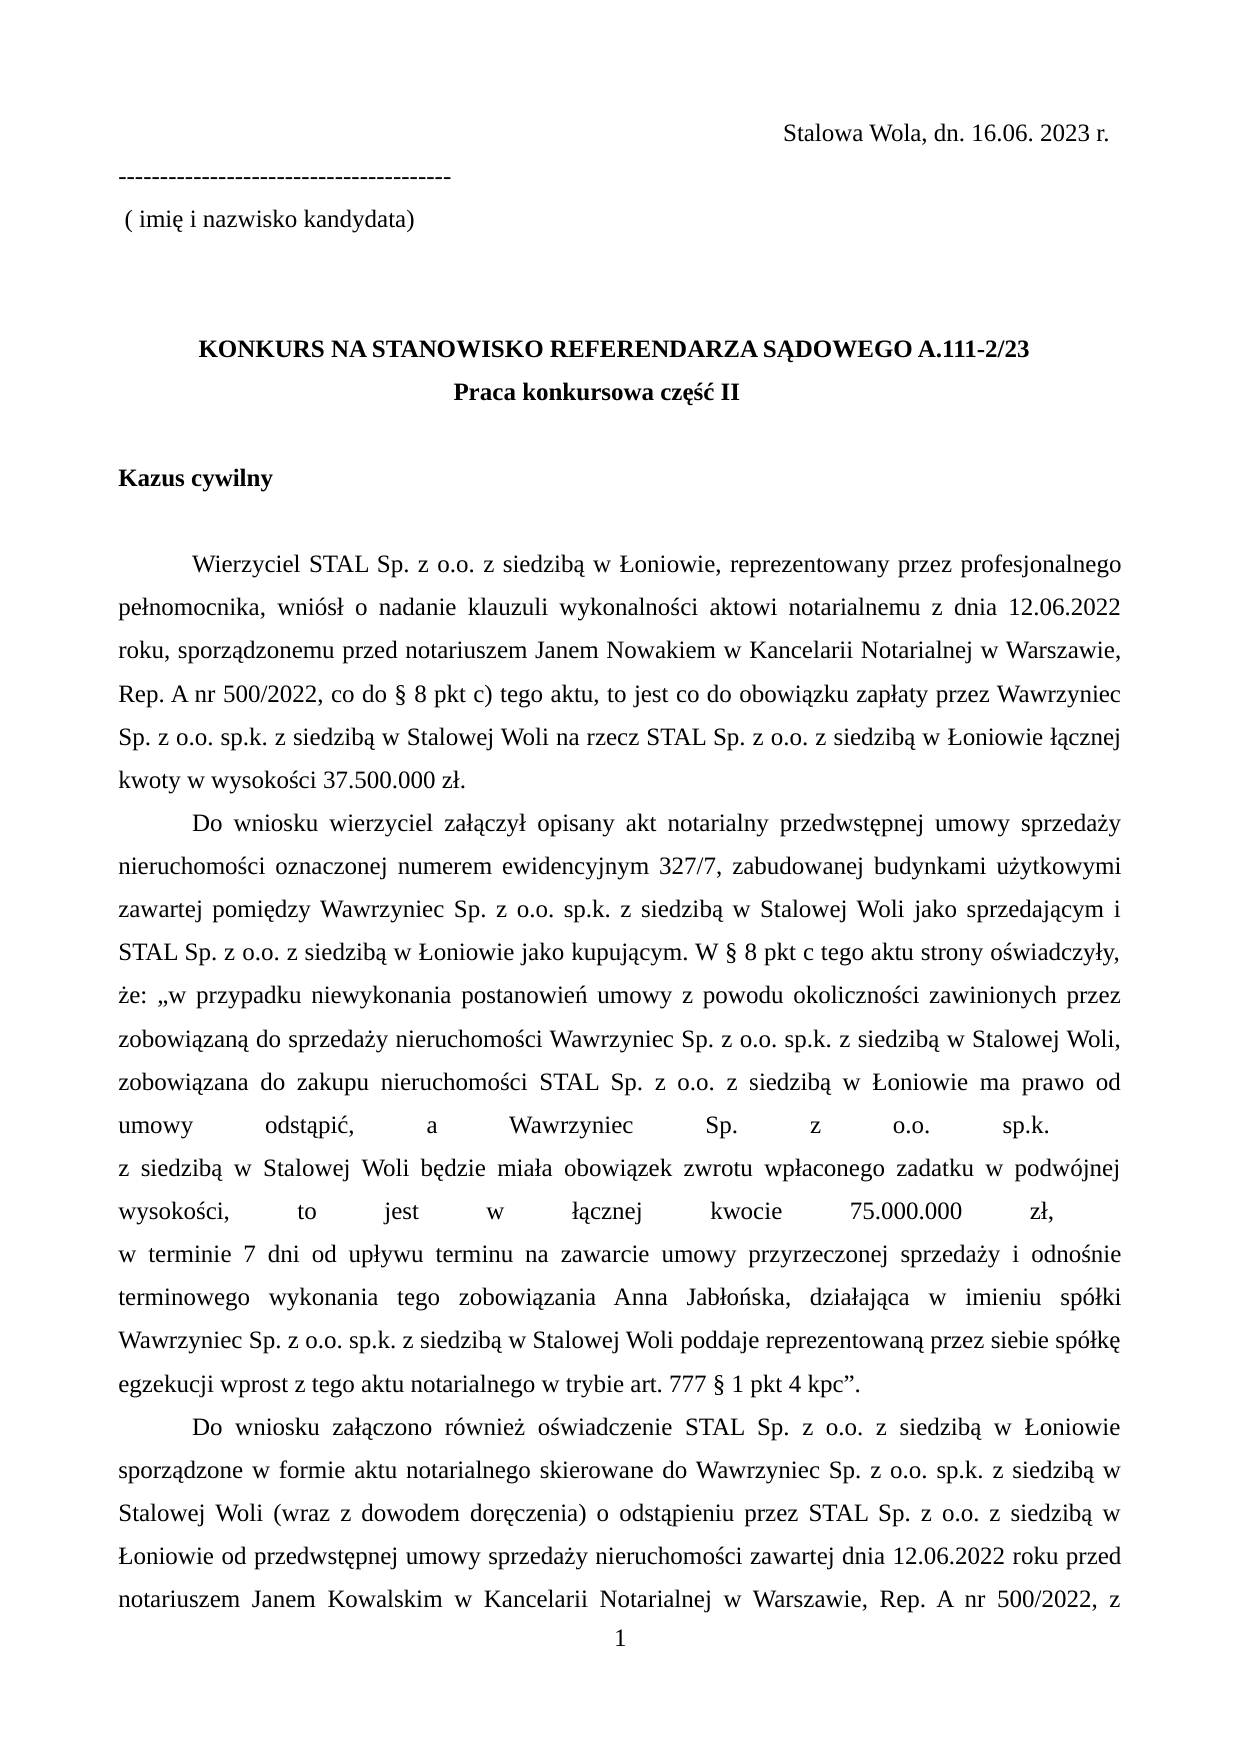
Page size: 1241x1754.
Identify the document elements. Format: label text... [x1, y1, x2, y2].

text ( imię i nazwisko kandydata) [118, 204, 1122, 233]
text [118, 1412, 1122, 1613]
text ---------------------------------------- [118, 161, 1122, 190]
text Kazus cywilny [118, 463, 1122, 492]
text Stalowa Wola, dn. 16.06. 2023 r. [118, 118, 1122, 147]
text Do wniosku wierzyciel załączył opisany akt notarialny przedwstępnej umowy sprzedaży nieruchomości oznaczonej numerem ewidencyjnym 327/7, zabudowanej budynkami użytkowymi zawartej pomiędzy Wawrzyniec Sp. z o.o. sp.k. z siedzibą w Stalowej Woli jako sprzedającym i STAL Sp. z o.o. z siedzibą w Łoniowie jako kupującym. W § 8 pkt c tego aktu strony oświadczyły, że: „w przypadku niewykonania postanowień umowy z powodu okoliczności zawinionych przez zobowiązaną do sprzedaży nieruchomości Wawrzyniec Sp. z o.o. sp.k. z siedzibą w Stalowej Woli, zobowiązana do zakupu nieruchomości STAL Sp. z o.o. z siedzibą w Łoniowie ma prawo od umowy odstąpić, a Wawrzyniec Sp. z o.o. sp.k. z siedzibą w Stalowej Woli będzie miała obowiązek zwrotu wpłaconego zadatku w podwójnej wysokości, to jest w łącznej kwocie 75.000.000 zł, w terminie 7 dni od upływu terminu na zawarcie umowy przyrzeczonej sprzedaży i odnośnie terminowego wykonania tego zobowiązania Anna Jabłońska, działająca w imieniu spółki Wawrzyniec Sp. z o.o. sp.k. z siedzibą w Stalowej Woli poddaje reprezentowaną przez siebie spółkę egzekucji wprost z tego aktu notarialnego w trybie art. 777 § 1 pkt 4 kpc”. [118, 808, 1122, 1397]
text Praca konkursowa część II [118, 377, 1122, 406]
text KONKURS NA STANOWISKO REFERENDARZA SĄDOWEGO A.111-2/23 [118, 334, 1122, 362]
text Wierzyciel STAL Sp. z o.o. z siedzibą w Łoniowie, reprezentowany przez profesjonalnego pełnomocnika, wniósł o nadanie klauzuli wykonalności aktowi notarialnemu z dnia 12.06.2022 roku, sporządzonemu przed notariuszem Janem Nowakiem w Kancelarii Notarialnej w Warszawie, Rep. A nr 500/2022, co do § 8 pkt c) tego aktu, to jest co do obowiązku zapłaty przez Wawrzyniec Sp. z o.o. sp.k. z siedzibą w Stalowej Woli na rzecz STAL Sp. z o.o. z siedzibą w Łoniowie łącznej kwoty w wysokości 37.500.000 zł. [118, 549, 1122, 794]
